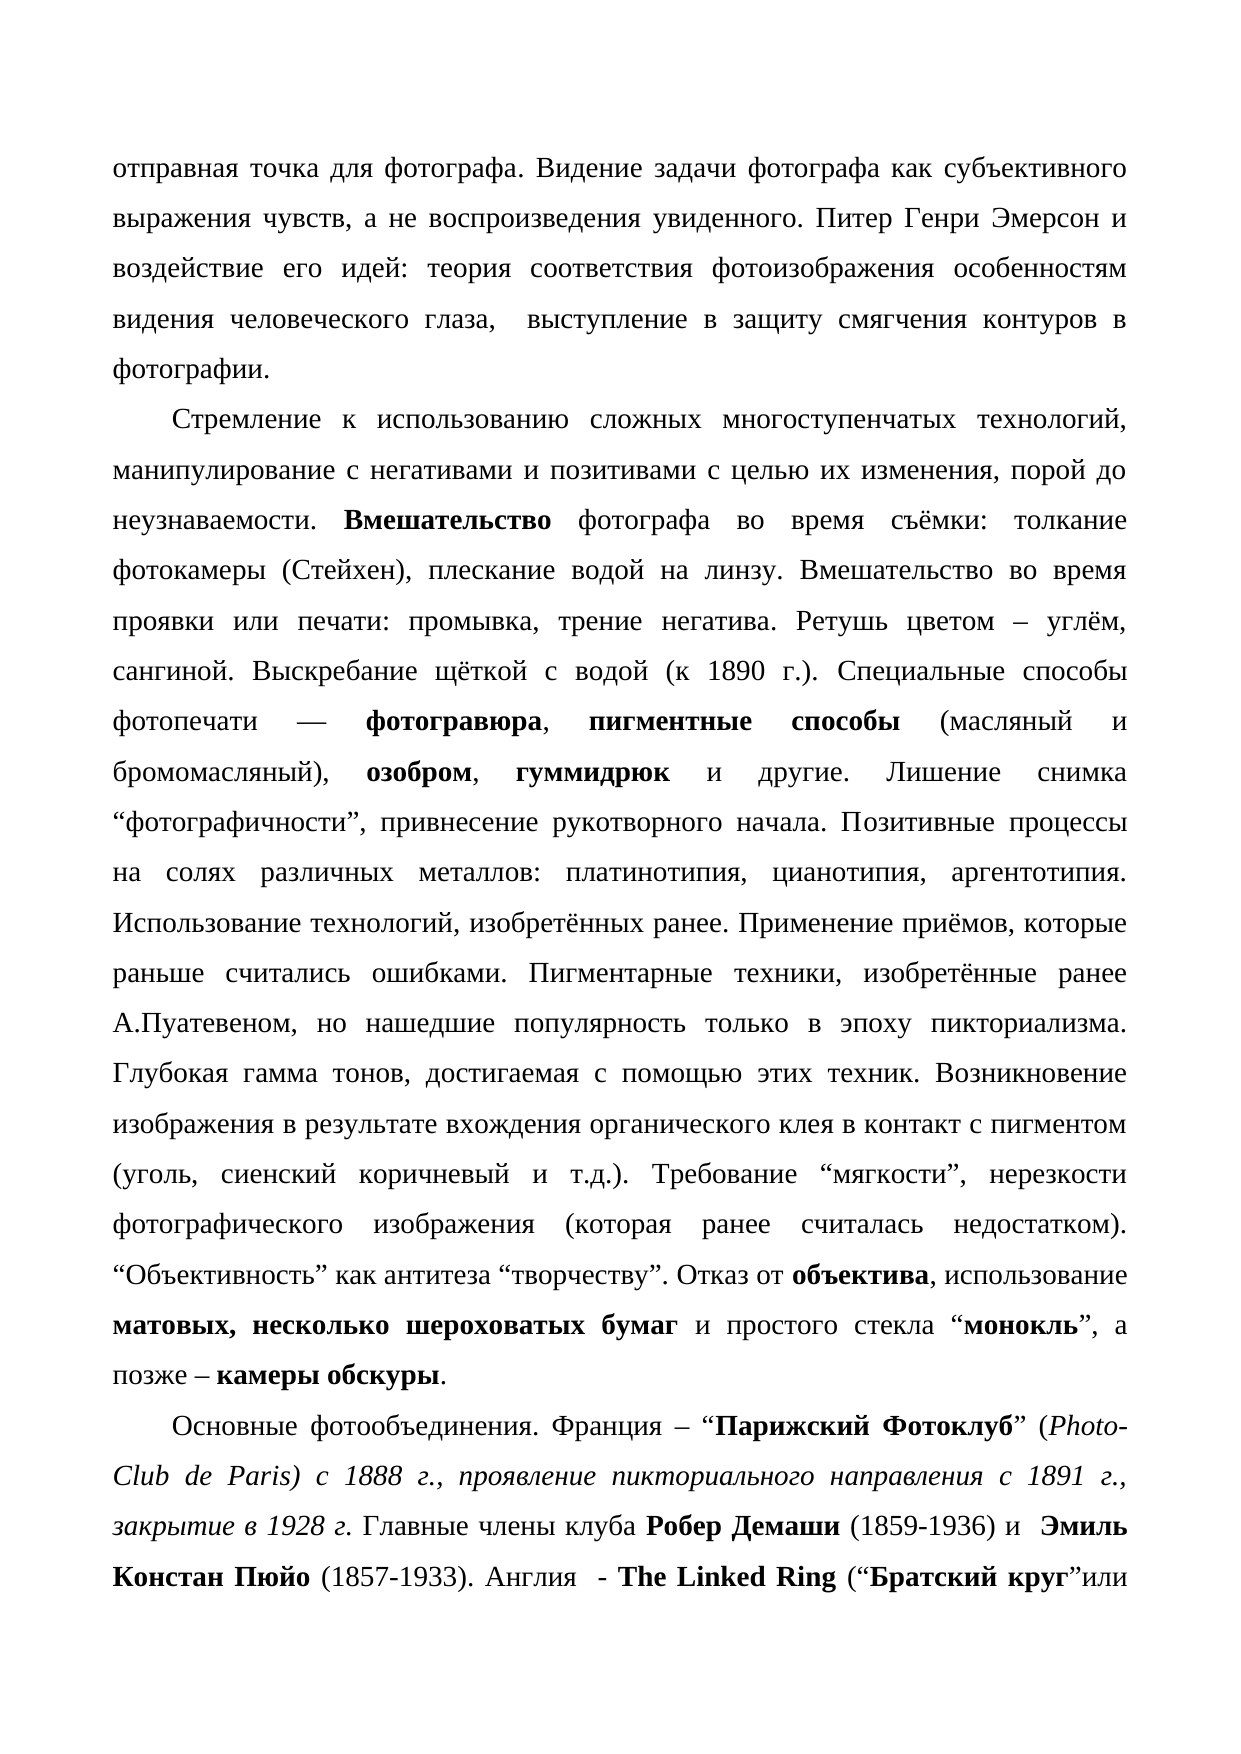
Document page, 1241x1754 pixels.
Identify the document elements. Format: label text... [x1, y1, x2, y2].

text Стремление к использованию сложных многоступенчатых технологий, манипулирование с негативами и позитивами с целью их изменения, порой до неузнаваемости. Вмешательство фотографа во время съёмки: толкание фотокамеры (Стейхен), плескание водой на линзу. Вмешательство во время проявки или печати: промывка, трение негатива. Ретушь цветом – углём, сангиной. Выскребание щёткой с водой (к .). Специальные способы фотопечати — фотогравюра, пигментные способы (масляный и бромомасляный), озобром, гуммидрюк и другие. Лишение снимка “фотографичности”, привнесение рукотворного начала. Позитивные процессы на солях различных металлов: платинотипия, цианотипия, аргентотипия. Использование технологий, изобретённых ранее. Применение приёмов, которые раньше считались ошибками. Пигментарные техники, изобретённые ранее А.Пуатевеном, но нашедшие популярность только в эпоху пикториализма. Глубокая гамма тонов, достигаемая с помощью этих техник. Возникновение изображения в результате вхождения органического клея в контакт с пигментом (уголь, сиенский коричневый и т.д.). Требование “мягкости”, нерезкости фотографического изображения (которая ранее считалась недостатком). “Объективность” как антитеза “творчеству”. Отказ от объектива, использование матовых, несколько шероховатых бумаг и простого стекла “монокль”, а позже – камеры обскуры. [112, 402, 1128, 1391]
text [112, 150, 1128, 385]
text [112, 1408, 1128, 1592]
